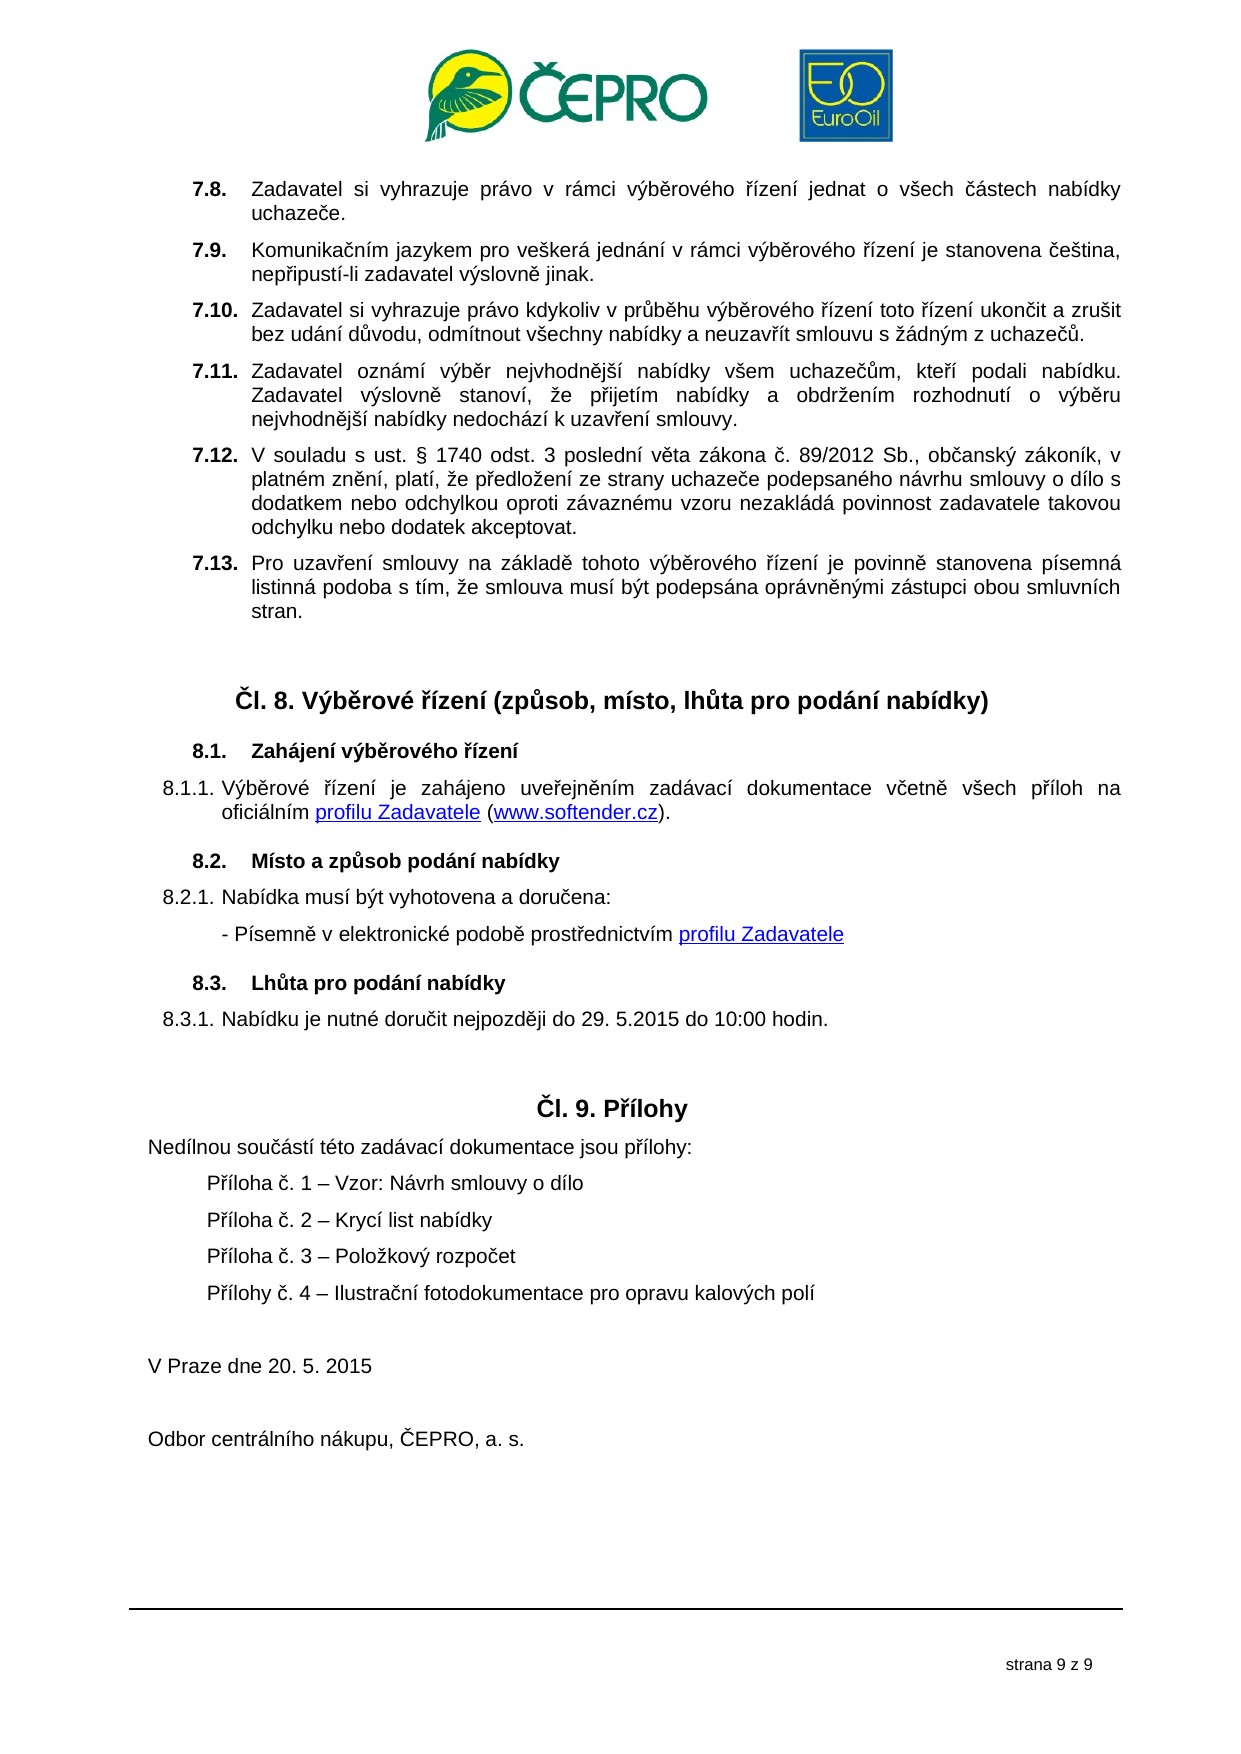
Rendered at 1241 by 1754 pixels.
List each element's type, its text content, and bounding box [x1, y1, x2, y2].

text V souladu s ust. § 1740 odst. 3 poslední věta zákona č. 89/2012 Sb., občanský zákoník, v platném znění, platí, že předložení ze strany uchazeče podepsaného návrhu smlouvy o dílo s dodatkem nebo odchylkou oproti závaznému vzoru nezakládá povinnost zadavatele takovou odchylku nebo dodatek akceptovat. [192, 443, 1122, 539]
picture [424, 49, 893, 142]
text Odbor centrálního nákupu, ČEPRO, a. s. [148, 1426, 1122, 1450]
list - Písemně v elektronické podobě prostřednictvím profilu Zadavatele [221, 922, 1122, 946]
text Přílohy [102, 1093, 1122, 1122]
text Zadavatel si vyhrazuje právo kdykoliv v průběhu výběrového řízení toto řízení ukončit a zrušit bez udání důvodu, odmítnout všechny nabídky a neuzavřít smlouvu s žádným z uchazečů. [192, 298, 1122, 346]
text Nabídku je nutné doručit nejpozději do 29. 5.2015 do 10:00 hodin. [162, 1007, 1122, 1031]
subtitle Zahájení výběrového řízení [192, 739, 1122, 763]
text Příloha č. 2 – Krycí list nabídky [185, 1208, 1122, 1232]
text Příloha č. 1 – Vzor: Návrh smlouvy o dílo [185, 1171, 1122, 1195]
text Zadavatel si vyhrazuje právo v rámci výběrového řízení jednat o všech částech nabídky uchazeče. [192, 177, 1122, 225]
text Pro uzavření smlouvy na základě tohoto výběrového řízení je povinně stanovena písemná listinná podoba s tím, že smlouva musí být podepsána oprávněnými zástupci obou smluvních stran. [192, 551, 1122, 623]
text Nabídka musí být vyhotovena a doručena: [162, 885, 1122, 909]
list Nedílnou součástí této zadávací dokumentace jsou přílohy: [148, 1135, 1122, 1159]
text Výběrové řízení je zahájeno uveřejněním zadávací dokumentace včetně všech příloh na oficiálním profilu Zadavatele (www.softender.cz). [162, 776, 1122, 824]
subtitle Místo a způsob podání nabídky [192, 849, 1122, 873]
text Zadavatel oznámí výběr nejvhodnější nabídky všem uchazečům, kteří podali nabídku. Zadavatel výslovně stanoví, že přijetím nabídky a obdržením rozhodnutí o výběru nejvhodnější nabídky nedochází k uzavření smlouvy. [192, 358, 1122, 430]
text Komunikačním jazykem pro veškerá jednání v rámci výběrového řízení je stanovena čeština, nepřipustí-li zadavatel výslovně jinak. [192, 238, 1122, 286]
text Přílohy č. 4 – Ilustrační fotodokumentace pro opravu kalových polí [185, 1281, 1122, 1304]
text Příloha č. 3 – Položkový rozpočet [185, 1244, 1122, 1268]
subtitle Lhůta pro podání nabídky [192, 971, 1122, 994]
text Výběrové řízení (způsob, místo, lhůta pro podání nabídky) [102, 686, 1122, 714]
text V Praze dne 20. 5. 2015 [148, 1353, 1122, 1377]
